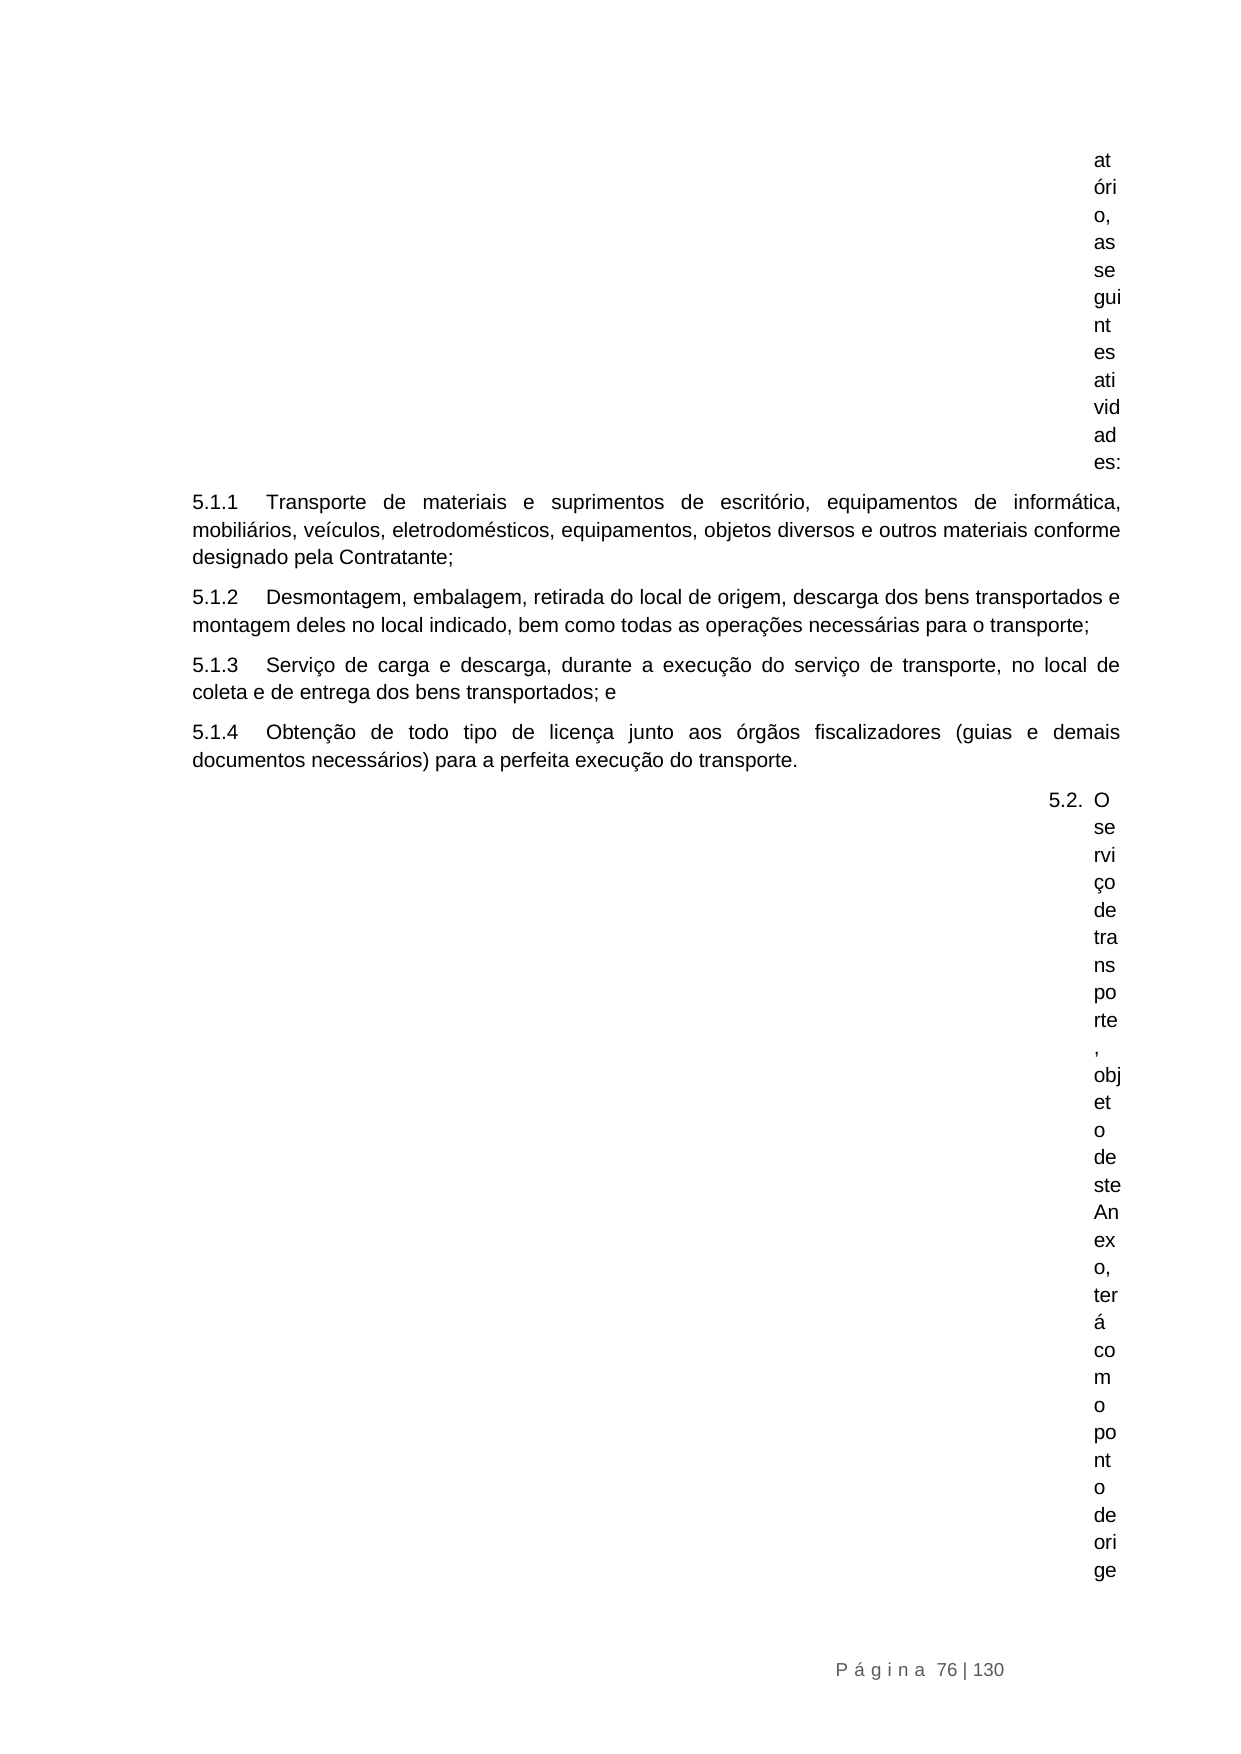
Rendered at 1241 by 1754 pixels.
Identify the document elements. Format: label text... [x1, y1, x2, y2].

text Serviço de carga e descarga, durante a execução do serviço de transporte, no local de coleta e de entrega dos bens transportados; e [192, 653, 1122, 704]
text Transporte de materiais e suprimentos de escritório, equipamentos de informática, mobiliários, veículos, eletrodomésticos, equipamentos, objetos diversos e outros materiais conforme designado pela Contratante; [192, 490, 1122, 569]
text Obtenção de todo tipo de licença junto aos órgãos fiscalizadores (guias e demais documentos necessários) para a perfeita execução do transporte. [192, 720, 1122, 772]
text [1048, 788, 1122, 1582]
text Desmontagem, embalagem, retirada do local de origem, descarga dos bens transportados e montagem deles no local indicado, bem como todas as operações necessárias para o transporte; [192, 585, 1122, 637]
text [1048, 148, 1122, 474]
